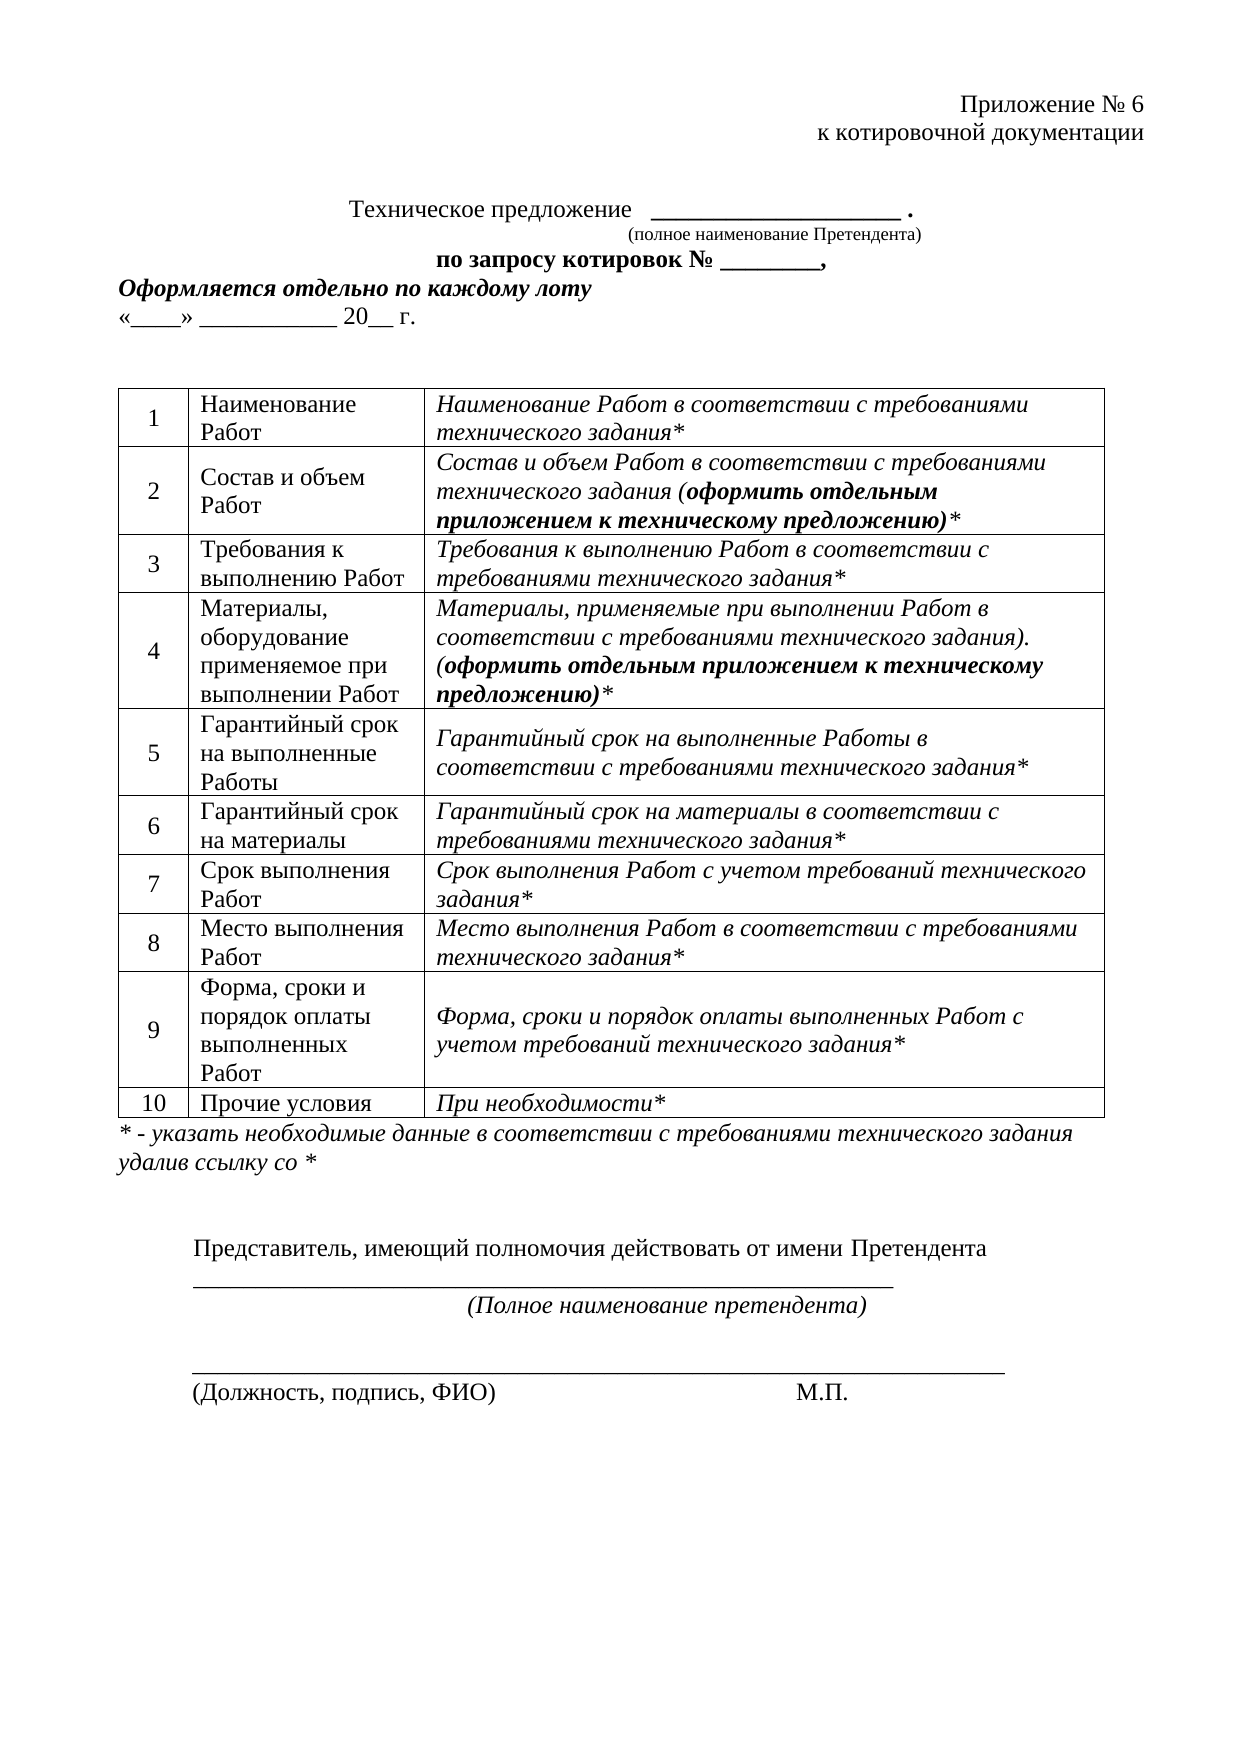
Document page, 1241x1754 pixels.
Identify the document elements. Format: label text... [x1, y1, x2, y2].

text (Полное наименование претендента) [118, 1290, 1144, 1319]
table_cell 4 [119, 593, 188, 708]
text (Должность, подпись, ФИО) М.П. [118, 1377, 1144, 1405]
table_cell 2 [119, 447, 188, 533]
table_header Наименование Работ [189, 389, 424, 446]
table_cell Место выполнения Работ [189, 914, 424, 971]
table_cell Требования к выполнению Работ [189, 535, 424, 592]
table_cell Гарантийный срок на выполненные Работы [189, 709, 424, 795]
table_header 1 [119, 389, 188, 446]
table_cell Материалы, применяемые при выполнении Работ в соответствии с требованиями технического задания). (оформить отдельным приложением к техническому предложению)* [425, 593, 1104, 708]
table_cell Прочие условия [189, 1088, 424, 1117]
table_cell Срок выполнения Работ [189, 855, 424, 912]
table_cell Гарантийный срок на выполненные Работы в соответствии с требованиями технического задания* [425, 709, 1104, 795]
text * - указать необходимые данные в соответствии с требованиями технического задания удалив ссылку со * [118, 1118, 1144, 1175]
table_cell Требования к выполнению Работ в соответствии с требованиями технического задания* [425, 535, 1104, 592]
text (полное наименование Претендента) [118, 222, 1144, 244]
table_cell Срок выполнения Работ с учетом требований технического задания* [425, 855, 1104, 912]
table_cell Состав и объем Работ в соответствии с требованиями технического задания (оформить отдельным приложением к техническому предложению)* [425, 447, 1104, 533]
text ________________________________________________________ [118, 1262, 1144, 1290]
text Представитель, имеющий полномочия действовать от имени Претендента [118, 1233, 1144, 1262]
text к котировочной документации [118, 117, 1144, 146]
table_cell Гарантийный срок на материалы в соответствии с требованиями технического задания* [425, 796, 1104, 854]
text Оформляется отдельно по каждому лоту [118, 273, 1144, 301]
table_cell Место выполнения Работ в соответствии с требованиями технического задания* [425, 914, 1104, 971]
table_cell 9 [119, 972, 188, 1087]
text Приложение № 6 [118, 89, 1144, 117]
table_cell Материалы, оборудование применяемое при выполнении Работ [189, 593, 424, 708]
table_cell Форма, сроки и порядок оплаты выполненных Работ с учетом требований технического задания* [425, 972, 1104, 1087]
table_cell 6 [119, 796, 188, 854]
table_cell Форма, сроки и порядок оплаты выполненных Работ [189, 972, 424, 1087]
table_header Наименование Работ в соответствии с требованиями технического задания* [425, 389, 1104, 446]
text Техническое предложение ____________________ . [118, 194, 1144, 222]
table_cell При необходимости* [425, 1088, 1104, 1117]
table_cell 5 [119, 709, 188, 795]
table_cell 8 [119, 914, 188, 971]
table_cell 3 [119, 535, 188, 592]
table_cell 7 [119, 855, 188, 912]
table_cell 10 [119, 1088, 188, 1117]
table_cell Состав и объем Работ [189, 447, 424, 533]
text «____» ___________ 20__ г. [118, 301, 1144, 330]
text по запросу котировок № ________, [118, 244, 1144, 273]
table_cell Гарантийный срок на материалы [189, 796, 424, 854]
text _________________________________________________________________ [118, 1348, 1144, 1377]
